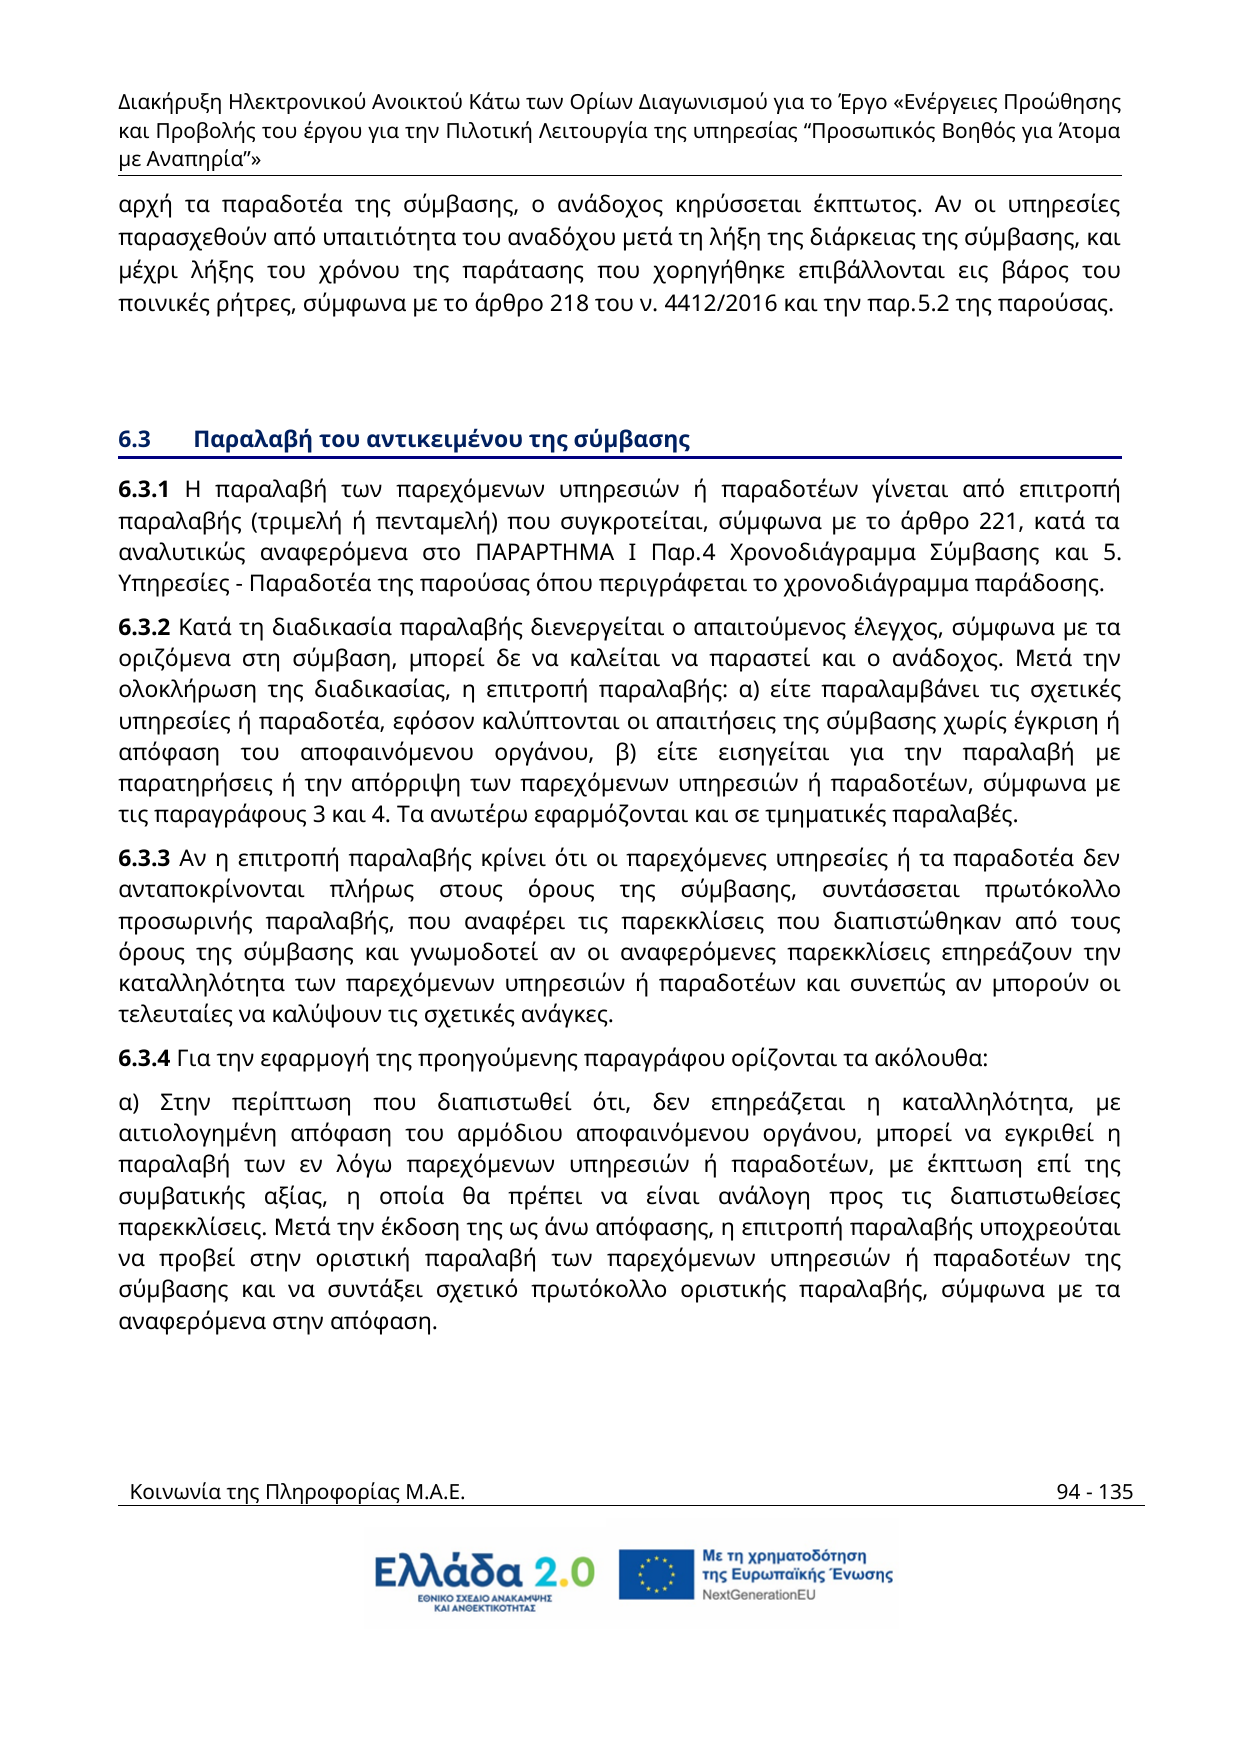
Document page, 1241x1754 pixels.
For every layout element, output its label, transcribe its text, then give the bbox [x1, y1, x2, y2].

text α) Στην περίπτωση που διαπιστωθεί ότι, δεν επηρεάζεται η καταλληλότητα, με αιτιολογημένη απόφαση του αρμόδιου αποφαινόμενου οργάνου, μπορεί να εγκριθεί η παραλαβή των εν λόγω παρεχόμενων υπηρεσιών ή παραδοτέων, με έκπτωση επί της συμβατικής αξίας, η οποία θα πρέπει να είναι ανάλογη προς τις διαπιστωθείσες παρεκκλίσεις. Μετά την έκδοση της ως άνω απόφασης, η επιτροπή παραλαβής υποχρεούται να προβεί στην οριστική παραλαβή των παρεχόμενων υπηρεσιών ή παραδοτέων της σύμβασης και να συντάξει σχετικό πρωτόκολλο οριστικής παραλαβής, σύμφωνα με τα αναφερόμενα στην απόφαση. [118, 1086, 1122, 1336]
text 6.3.4 Για την εφαρμογή της προηγούμενης παραγράφου ορίζονται τα ακόλουθα: [118, 1042, 1122, 1073]
subtitle Παραλαβή του αντικειμένου της σύμβασης [118, 423, 1122, 456]
text 6.3.2 Κατά τη διαδικασία παραλαβής διενεργείται ο απαιτούμενος έλεγχος, σύμφωνα με τα οριζόμενα στη σύμβαση, μπορεί δε να καλείται να παραστεί και ο ανάδοχος. Μετά την ολοκλήρωση της διαδικασίας, η επιτροπή παραλαβής: α) είτε παραλαμβάνει τις σχετικές υπηρεσίες ή παραδοτέα, εφόσον καλύπτονται οι απαιτήσεις της σύμβασης χωρίς έγκριση ή απόφαση του αποφαινόμενου οργάνου, β) είτε εισηγείται για την παραλαβή με παρατηρήσεις ή την απόρριψη των παρεχόμενων υπηρεσιών ή παραδοτέων, σύμφωνα με τις παραγράφους 3 και 4. Τα ανωτέρω εφαρμόζονται και σε τμηματικές παραλαβές. [118, 611, 1122, 829]
text 6.3.3 Αν η επιτροπή παραλαβής κρίνει ότι οι παρεχόμενες υπηρεσίες ή τα παραδοτέα δεν ανταποκρίνονται πλήρως στους όρους της σύμβασης, συντάσσεται πρωτόκολλο προσωρινής παραλαβής, που αναφέρει τις παρεκκλίσεις που διαπιστώθηκαν από τους όρους της σύμβασης και γνωμοδοτεί αν οι αναφερόμενες παρεκκλίσεις επηρεάζουν την καταλληλότητα των παρεχόμενων υπηρεσιών ή παραδοτέων και συνεπώς αν μπορούν οι τελευταίες να καλύψουν τις σχετικές ανάγκες. [118, 842, 1122, 1029]
picture [363, 1518, 900, 1629]
text 6.3.1 Η παραλαβή των παρεχόμενων υπηρεσιών ή παραδοτέων γίνεται από επιτροπή παραλαβής (τριμελή ή πενταμελή) που συγκροτείται, σύμφωνα με το άρθρο 221, κατά τα αναλυτικώς αναφερόμενα στο ΠΑΡΑΡΤΗΜΑ Ι Παρ.‎4 Χρονοδιάγραμμα Σύμβασης και 5. Παραδοτέα της παρούσας όπου περιγράφεται το χρονοδιάγραμμα παράδοσης. [118, 473, 1122, 598]
